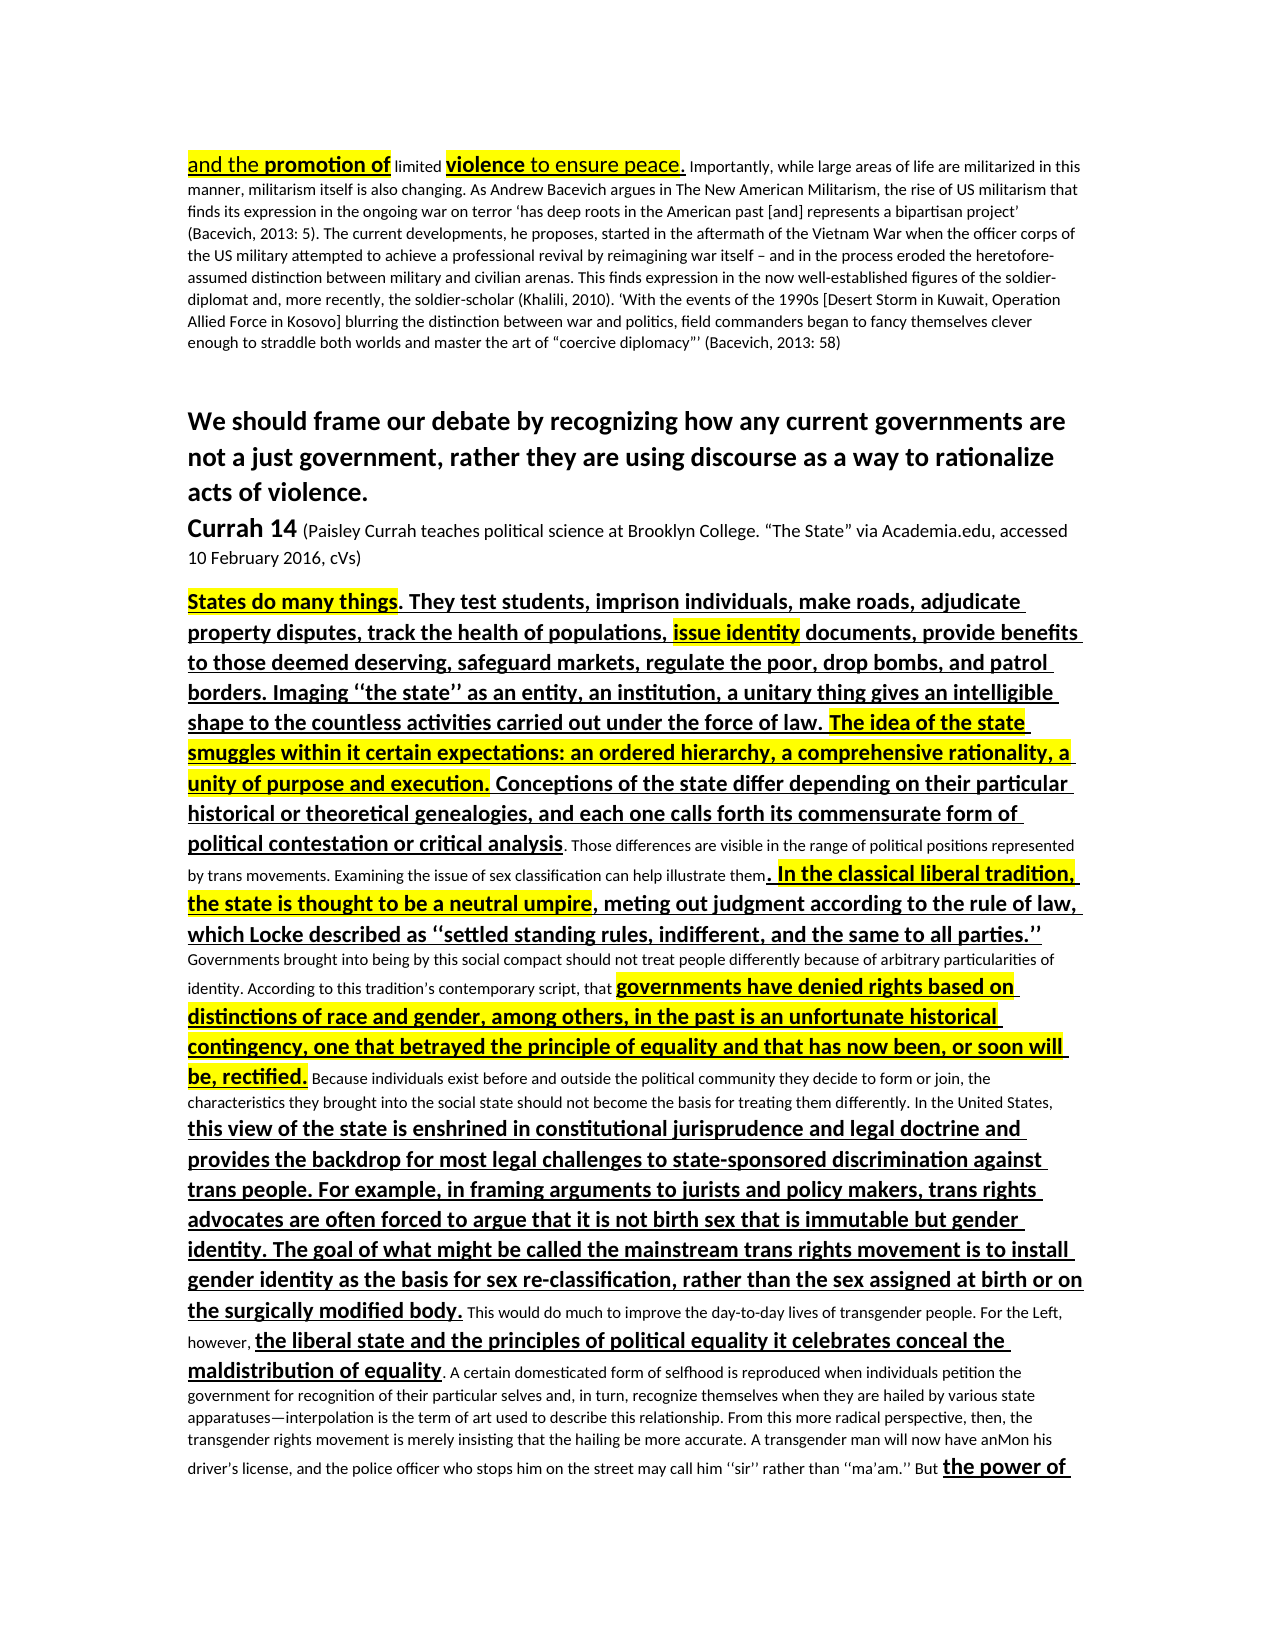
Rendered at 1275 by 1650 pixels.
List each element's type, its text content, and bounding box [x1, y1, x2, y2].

text Currah 14 (Paisley Currah teaches political science at Brooklyn College. “The State” via Academia.edu, accessed 10 February 2016, cVs) [187, 511, 1087, 569]
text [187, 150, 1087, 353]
subtitle We should frame our debate by recognizing how any current governments are not a just government, rather they are using discourse as a way to rationalize acts of violence. [187, 404, 1087, 509]
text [187, 587, 1087, 1480]
